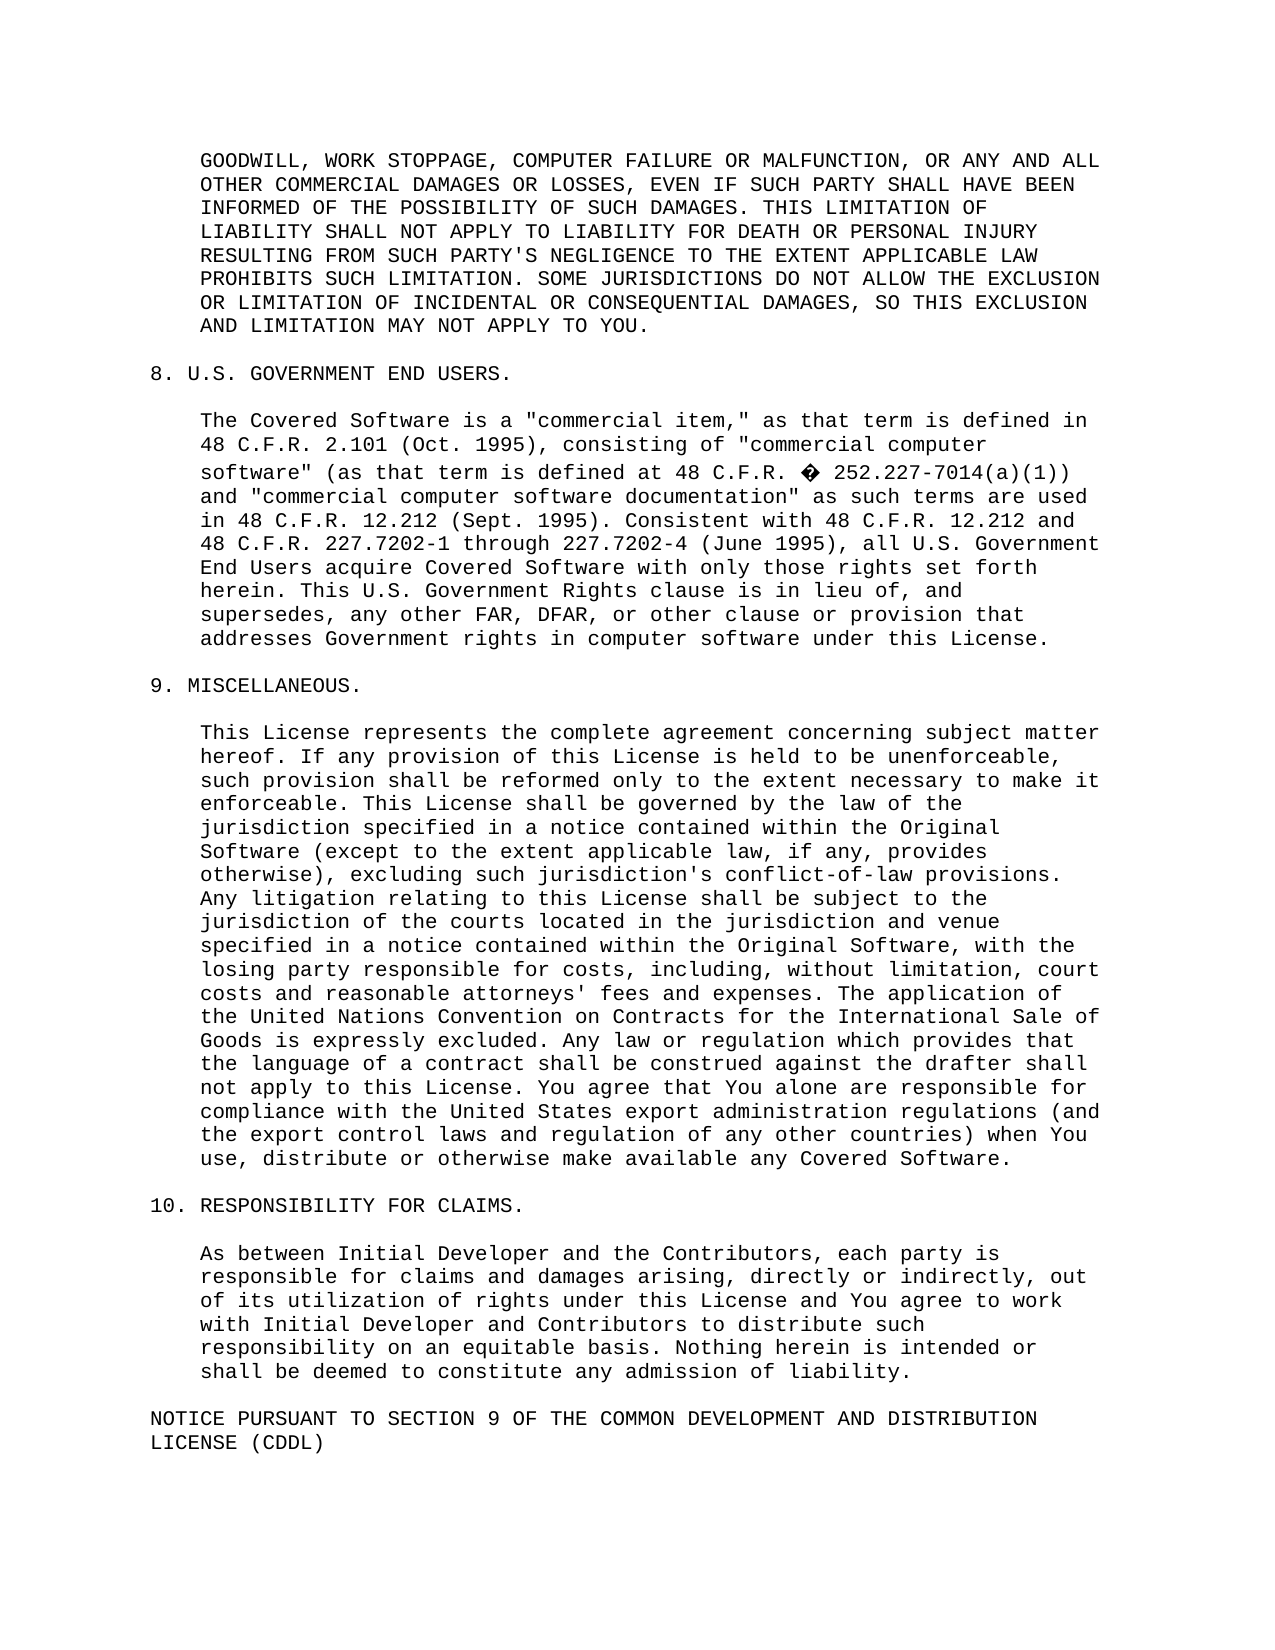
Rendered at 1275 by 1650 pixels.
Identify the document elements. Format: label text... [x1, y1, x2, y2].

text INFORMED OF THE POSSIBILITY OF SUCH DAMAGES. THIS LIMITATION OF [150, 197, 1125, 221]
text LICENSE (CDDL) [150, 1432, 1125, 1455]
text GOODWILL, WORK STOPPAGE, COMPUTER FAILURE OR MALFUNCTION, OR ANY AND ALL [150, 150, 1125, 174]
text losing party responsible for costs, including, without limitation, court [150, 959, 1125, 982]
text End Users acquire Covered Software with only those rights set forth [150, 557, 1125, 581]
text enforceable. This License shall be governed by the law of the [150, 793, 1125, 817]
text AND LIMITATION MAY NOT APPLY TO YOU. [150, 316, 1125, 339]
text and "commercial computer software documentation" as such terms are used [150, 486, 1125, 509]
text Any litigation relating to this License shall be subject to the [150, 888, 1125, 912]
text the language of a contract shall be construed against the drafter shall [150, 1053, 1125, 1077]
text RESULTING FROM SUCH PARTY'S NEGLIGENCE TO THE EXTENT APPLICABLE LAW [150, 244, 1125, 268]
text such provision shall be reformed only to the extent necessary to make it [150, 770, 1125, 793]
text jurisdiction specified in a notice contained within the Original [150, 817, 1125, 841]
text 48 C.F.R. 2.101 (Oct. 1995), consisting of "commercial computer [150, 434, 1125, 457]
text compliance with the United States export administration regulations (and [150, 1101, 1125, 1124]
text 48 C.F.R. 227.7202-1 through 227.7202-4 (June 1995), all U.S. Government [150, 533, 1125, 557]
text NOTICE PURSUANT TO SECTION 9 OF THE COMMON DEVELOPMENT AND DISTRIBUTION [150, 1408, 1125, 1432]
text addresses Government rights in computer software under this License. [150, 628, 1125, 651]
text 10. RESPONSIBILITY FOR CLAIMS. [150, 1195, 1125, 1219]
text the United Nations Convention on Contracts for the International Sale of [150, 1006, 1125, 1030]
text responsible for claims and damages arising, directly or indirectly, out [150, 1266, 1125, 1290]
text OTHER COMMERCIAL DAMAGES OR LOSSES, EVEN IF SUCH PARTY SHALL HAVE BEEN [150, 174, 1125, 197]
text 9. MISCELLANEOUS. [150, 675, 1125, 699]
text with Initial Developer and Contributors to distribute such [150, 1313, 1125, 1337]
text software" (as that term is defined at 48 C.F.R. � 252.227-7014(a)(1)) [150, 457, 1125, 486]
text use, distribute or otherwise make available any Covered Software. [150, 1148, 1125, 1172]
text OR LIMITATION OF INCIDENTAL OR CONSEQUENTIAL DAMAGES, SO THIS EXCLUSION [150, 292, 1125, 316]
text PROHIBITS SUCH LIMITATION. SOME JURISDICTIONS DO NOT ALLOW THE EXCLUSION [150, 268, 1125, 292]
text Software (except to the extent applicable law, if any, provides [150, 841, 1125, 864]
text costs and reasonable attorneys' fees and expenses. The application of [150, 982, 1125, 1006]
text otherwise), excluding such jurisdiction's conflict-of-law provisions. [150, 864, 1125, 888]
text the export control laws and regulation of any other countries) when You [150, 1124, 1125, 1148]
text Goods is expressly excluded. Any law or regulation which provides that [150, 1030, 1125, 1053]
text As between Initial Developer and the Contributors, each party is [150, 1243, 1125, 1266]
text in 48 C.F.R. 12.212 (Sept. 1995). Consistent with 48 C.F.R. 12.212 and [150, 509, 1125, 533]
text not apply to this License. You agree that You alone are responsible for [150, 1077, 1125, 1101]
text responsibility on an equitable basis. Nothing herein is intended or [150, 1337, 1125, 1361]
text hereof. If any provision of this License is held to be unenforceable, [150, 746, 1125, 770]
text of its utilization of rights under this License and You agree to work [150, 1290, 1125, 1313]
text shall be deemed to constitute any admission of liability. [150, 1361, 1125, 1384]
text jurisdiction of the courts located in the jurisdiction and venue [150, 912, 1125, 935]
text herein. This U.S. Government Rights clause is in lieu of, and [150, 581, 1125, 604]
text LIABILITY SHALL NOT APPLY TO LIABILITY FOR DEATH OR PERSONAL INJURY [150, 221, 1125, 244]
text The Covered Software is a "commercial item," as that term is defined in [150, 410, 1125, 434]
text This License represents the complete agreement concerning subject matter [150, 722, 1125, 746]
text specified in a notice contained within the Original Software, with the [150, 935, 1125, 959]
text supersedes, any other FAR, DFAR, or other clause or provision that [150, 604, 1125, 628]
text 8. U.S. GOVERNMENT END USERS. [150, 363, 1125, 386]
